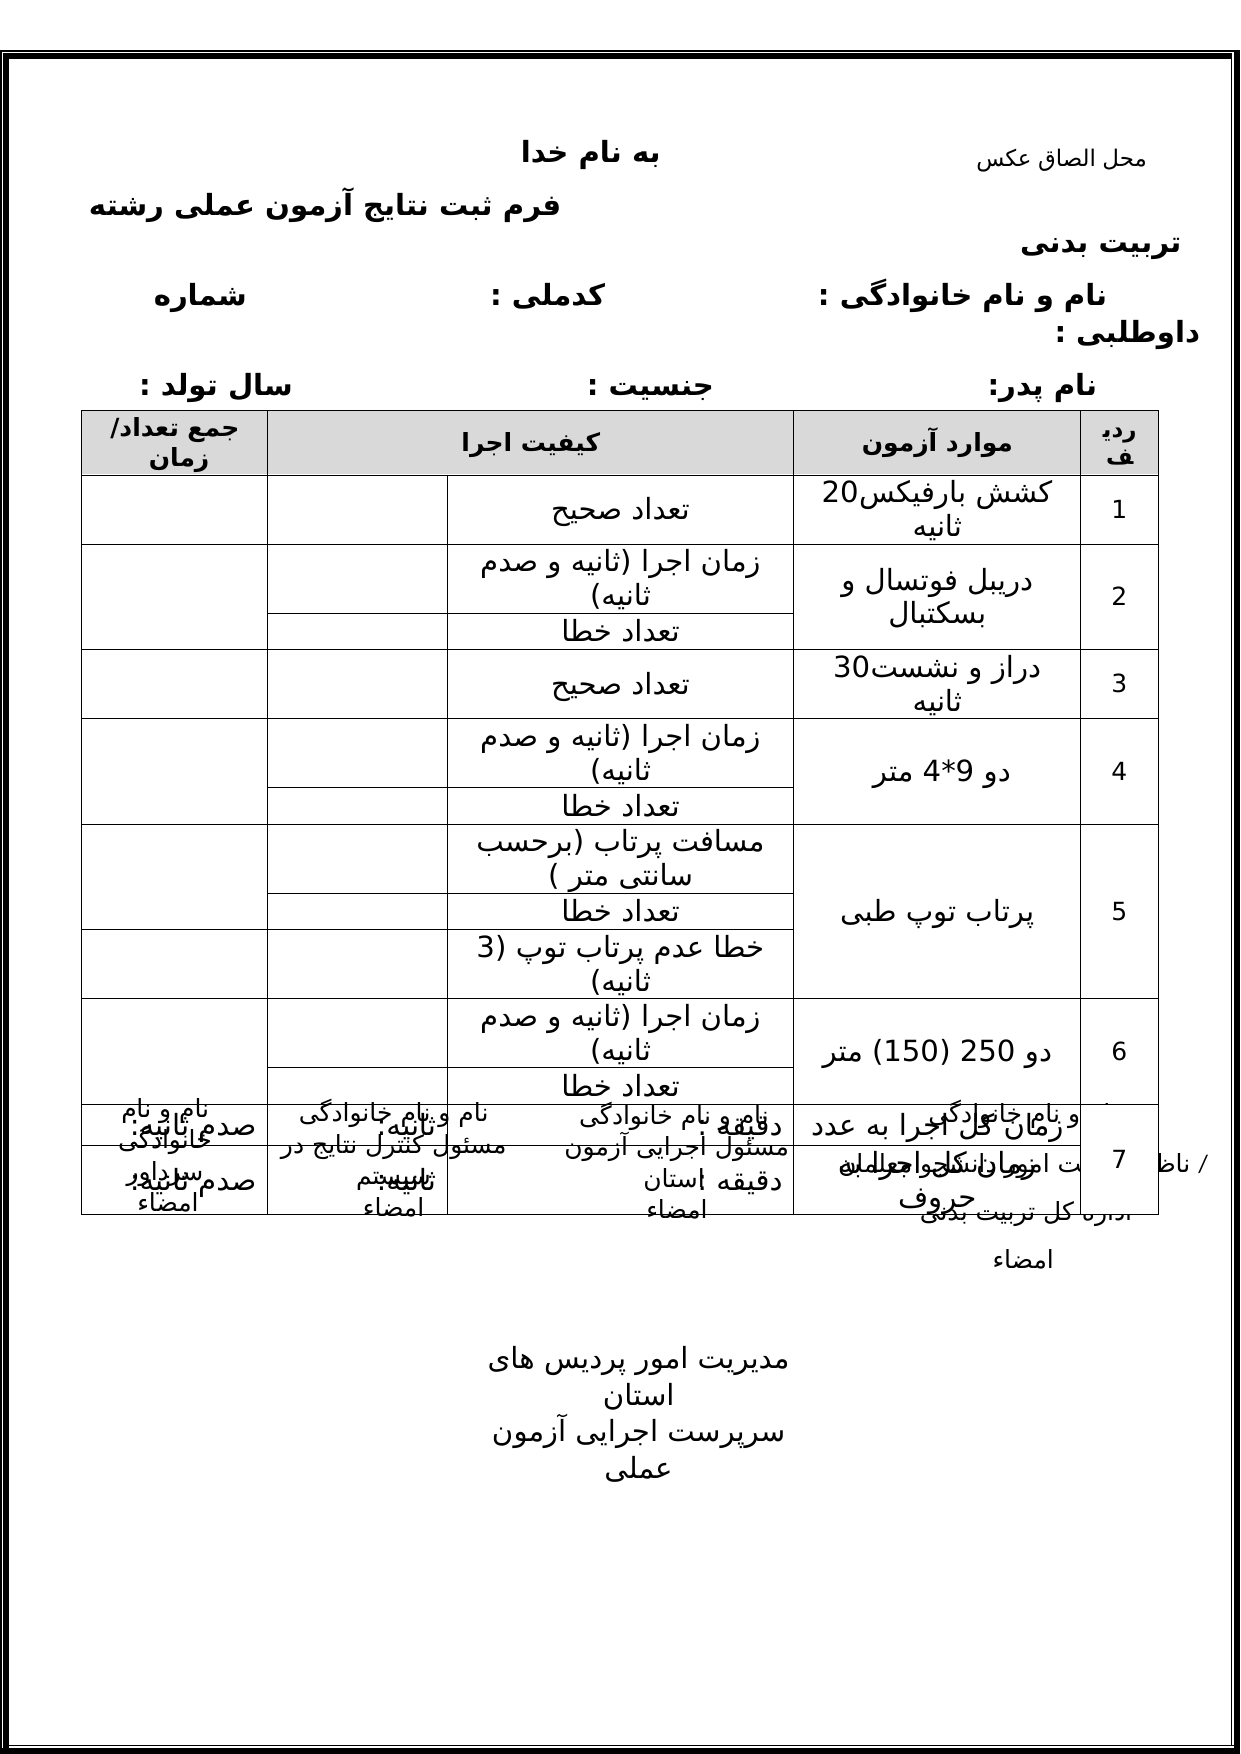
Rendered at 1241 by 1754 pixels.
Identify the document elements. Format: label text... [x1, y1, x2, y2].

table_cell تعداد خطا [448, 788, 793, 824]
table_cell صدم ثانیه: [82, 1105, 267, 1145]
table_cell [268, 894, 447, 929]
table_cell [268, 788, 447, 824]
table_cell [82, 545, 267, 649]
table_cell دراز و نشست30 ثانیه [794, 650, 1080, 718]
text نام و نام خانوادگی : کدملی : شماره داوطلبی : [9, 278, 1200, 349]
table_cell 5 [1081, 825, 1158, 998]
table_cell [268, 825, 447, 893]
table_cell [82, 999, 267, 1104]
table_cell [268, 650, 447, 718]
table_cell دریبل فوتسال و بسکتبال [794, 545, 1080, 649]
table_cell دو 250 (150) متر [794, 999, 1080, 1104]
table_cell 4 [1081, 719, 1158, 824]
table_cell تعداد خطا [448, 1068, 793, 1104]
table_cell [268, 614, 447, 649]
table_cell [82, 825, 267, 929]
table_cell 2 [1081, 545, 1158, 649]
table_cell زمان اجرا (ثانیه و صدم ثانیه) [448, 999, 793, 1067]
table_cell [268, 1068, 447, 1104]
table_cell تعداد صحیح [448, 476, 793, 543]
table_cell دقیقه : [448, 1105, 793, 1145]
table_cell [268, 545, 447, 612]
table_header کیفیت اجرا [268, 411, 793, 474]
text فرم ثبت نتایج آزمون عملی رشته تربیت بدنی [9, 188, 1181, 259]
table_header ردیف [1081, 411, 1158, 474]
table_cell تعداد خطا [448, 894, 793, 929]
text به نام خدا [9, 135, 1181, 169]
text نام پدر: جنسیت : سال تولد : [9, 368, 1200, 402]
table_cell 3 [1081, 650, 1158, 718]
table_cell دو 9*4 متر [794, 719, 1080, 824]
table_cell [268, 930, 447, 998]
table_cell زمان کل اجرا به حروف [794, 1146, 1080, 1214]
table_header جمع تعداد/ زمان [82, 411, 267, 474]
table_cell کشش بارفیکس20 ثانیه [794, 476, 1080, 543]
table_cell [268, 999, 447, 1067]
table_cell پرتاب توپ طبی [794, 825, 1080, 998]
table_cell دقیقه : [448, 1146, 793, 1214]
table_header موارد آزمون [794, 411, 1080, 474]
table_cell 6 [1081, 999, 1158, 1104]
table_cell [82, 930, 267, 998]
table_cell تعداد صحیح [448, 650, 793, 718]
table_cell 1 [1081, 476, 1158, 543]
table_cell ثانیه: [268, 1105, 447, 1145]
table_cell [82, 719, 267, 824]
table_cell زمان اجرا (ثانیه و صدم ثانیه) [448, 545, 793, 612]
table_cell زمان اجرا (ثانیه و صدم ثانیه) [448, 719, 793, 787]
table_cell زمان کل اجرا به عدد [794, 1105, 1080, 1145]
table_cell مسافت پرتاب (برحسب سانتی متر ) [448, 825, 793, 893]
table_cell ثانیه: [268, 1146, 447, 1214]
table_cell [268, 476, 447, 543]
table_cell [82, 476, 267, 543]
table_cell تعداد خطا [448, 614, 793, 649]
table_cell [268, 719, 447, 787]
table_cell [82, 650, 267, 718]
table_cell 7 [1081, 1105, 1158, 1214]
table_cell صدم ثانیه: [82, 1146, 267, 1214]
table_cell خطا عدم پرتاب توپ (3 ثانیه) [448, 930, 793, 998]
